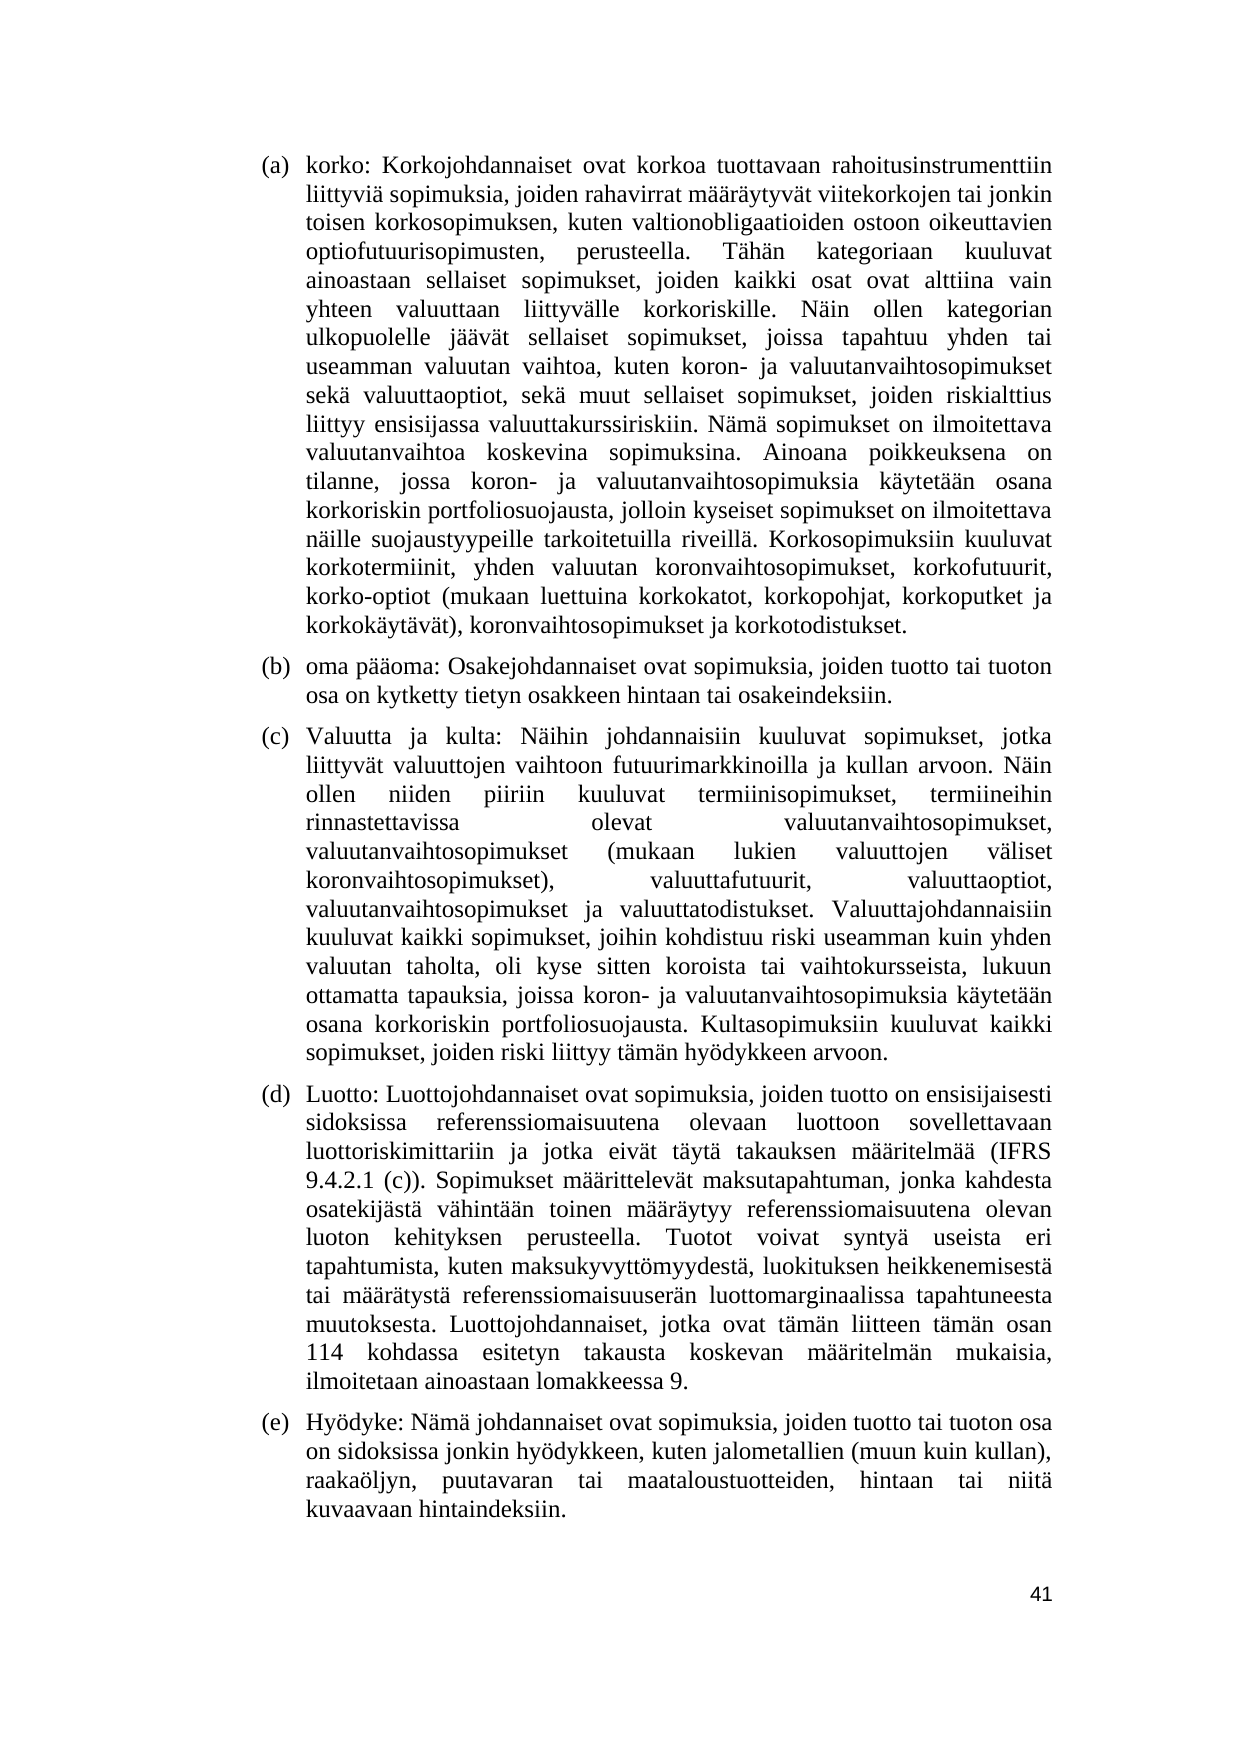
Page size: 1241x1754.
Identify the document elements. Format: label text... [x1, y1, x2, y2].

list Valuutta ja kulta: Näihin johdannaisiin kuuluvat sopimukset, jotka liittyvät valuuttojen vaihtoon futuurimarkkinoilla ja kullan arvoon. Näin ollen niiden piiriin kuuluvat termiinisopimukset, termiineihin rinnastettavissa olevat valuutanvaihtosopimukset, valuutanvaihtosopimukset (mukaan lukien valuuttojen väliset koronvaihtosopimukset), valuuttafutuurit, valuuttaoptiot, valuutanvaihtosopimukset ja valuuttatodistukset. Valuuttajohdannaisiin kuuluvat kaikki sopimukset, joihin kohdistuu riski useamman kuin yhden valuutan taholta, oli kyse sitten koroista tai vaihtokursseista, lukuun ottamatta tapauksia, joissa koron- ja valuutanvaihtosopimuksia käytetään osana korkoriskin portfoliosuojausta. Kultasopimuksiin kuuluvat kaikki sopimukset, joiden riski liittyy tämän hyödykkeen arvoon. [261, 721, 1053, 1066]
list Hyödyke: Nämä johdannaiset ovat sopimuksia, joiden tuotto tai tuoton osa on sidoksissa jonkin hyödykkeen, kuten jalometallien (muun kuin kullan), raakaöljyn, puutavaran tai maataloustuotteiden, hintaan tai niitä kuvaavaan hintaindeksiin. [261, 1407, 1053, 1522]
list oma pääoma: Osakejohdannaiset ovat sopimuksia, joiden tuotto tai tuoton osa on kytketty tietyn osakkeen hintaan tai osakeindeksiin. [261, 651, 1053, 709]
list korko: Korkojohdannaiset ovat korkoa tuottavaan rahoitusinstrumenttiin liittyviä sopimuksia, joiden rahavirrat määräytyvät viitekorkojen tai jonkin toisen korkosopimuksen, kuten valtionobligaatioiden ostoon oikeuttavien optiofutuurisopimusten, perusteella. Tähän kategoriaan kuuluvat ainoastaan sellaiset sopimukset, joiden kaikki osat ovat alttiina vain yhteen valuuttaan liittyvälle korkoriskille. Näin ollen kategorian ulkopuolelle jäävät sellaiset sopimukset, joissa tapahtuu yhden tai useamman valuutan vaihtoa, kuten koron- ja valuutanvaihtosopimukset sekä valuuttaoptiot, sekä muut sellaiset sopimukset, joiden riskialttius liittyy ensisijassa valuuttakurssiriskiin. Nämä sopimukset on ilmoitettava valuutanvaihtoa koskevina sopimuksina. Ainoana poikkeuksena on tilanne, jossa koron- ja valuutanvaihtosopimuksia käytetään osana korkoriskin portfoliosuojausta, jolloin kyseiset sopimukset on ilmoitettava näille suojaustyypeille tarkoitetuilla riveillä. Korkosopimuksiin kuuluvat korkotermiinit, yhden valuutan koronvaihtosopimukset, korkofutuurit, korko-optiot (mukaan luettuina korkokatot, korkopohjat, korkoputket ja korkokäytävät), koronvaihtosopimukset ja korkotodistukset. [261, 150, 1053, 639]
list Luotto: Luottojohdannaiset ovat sopimuksia, joiden tuotto on ensisijaisesti sidoksissa referenssiomaisuutena olevaan luottoon sovellettavaan luottoriskimittariin ja jotka eivät täytä takauksen määritelmää (IFRS 9.4.2.1 (c)). Sopimukset määrittelevät maksutapahtuman, jonka kahdesta osatekijästä vähintään toinen määräytyy referenssiomaisuutena olevan luoton kehityksen perusteella. Tuotot voivat syntyä useista eri tapahtumista, kuten maksukyvyttömyydestä, luokituksen heikkenemisestä tai määrätystä referenssiomaisuuserän luottomarginaalissa tapahtuneesta muutoksesta. Luottojohdannaiset, jotka ovat tämän liitteen tämän osan 114 kohdassa esitetyn takausta koskevan määritelmän mukaisia, ilmoitetaan ainoastaan lomakkeessa 9. [261, 1079, 1053, 1395]
